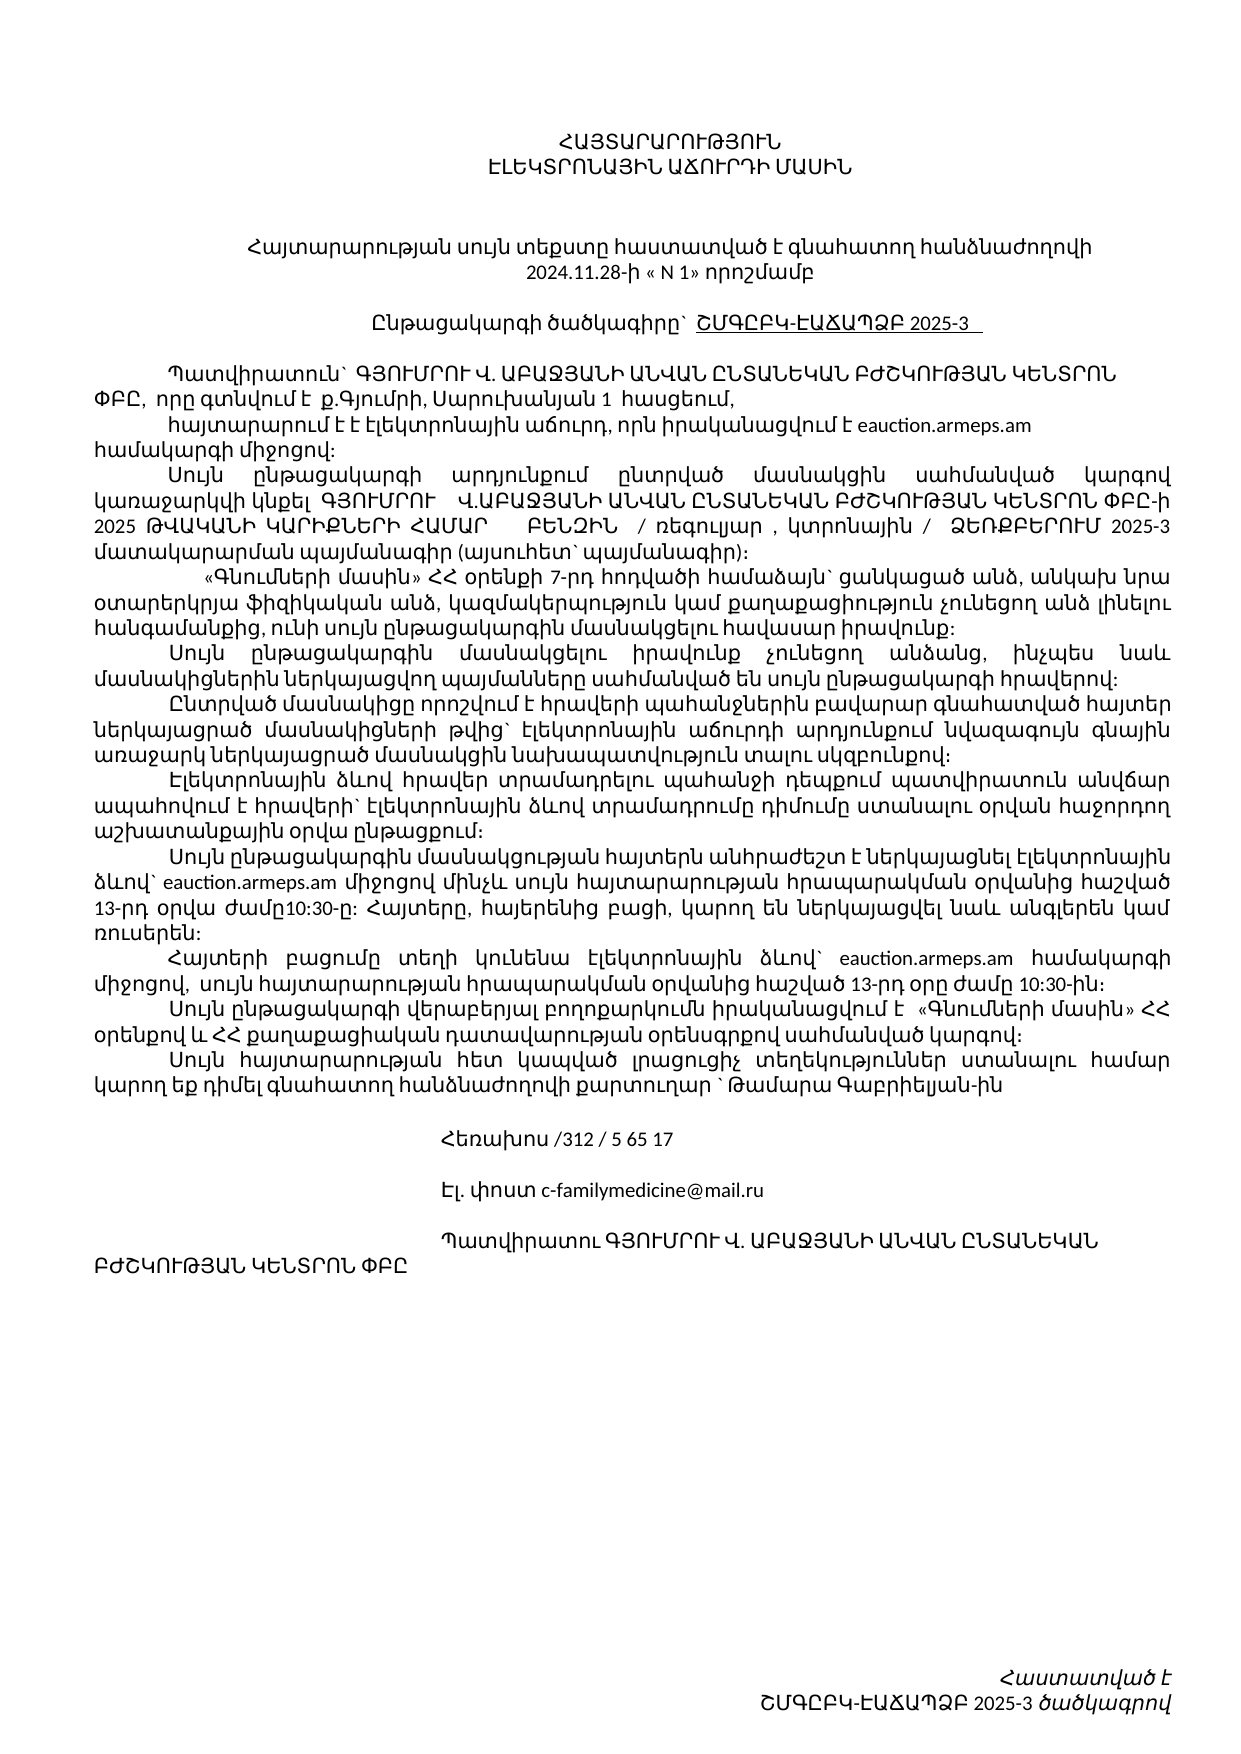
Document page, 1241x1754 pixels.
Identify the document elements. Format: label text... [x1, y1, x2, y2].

text Ընթացակարգի ծածկագիրը` ՇՄԳԸԲԿ-ԷԱՃԱՊՁԲ 2025-3 [94, 310, 1171, 336]
text Սույն ընթացակարգի վերաբերյալ բողոքարկումն իրականացվում է «Գնումների մասին» ՀՀ օրենքով և ՀՀ քաղաքացիական դատավարության օրենսգրքով սահմանված կարգով։ [94, 996, 1171, 1047]
text հայտարարում է է էլեկտրոնային աճուրդ, որն իրականացվում է eauction.armeps.am համակարգի միջոցով: [94, 412, 1171, 463]
text Սույն հայտարարության հետ կապված լրացուցիչ տեղեկություններ ստանալու համար կարող եք դիմել գնահատող հանձնաժողովի քարտուղար ` Թամարա Գաբրիելյան-ին [94, 1047, 1171, 1098]
text Հայտարարության սույն տեքստը հաստատված է գնահատող հանձնաժողովի [94, 234, 1171, 259]
text Սույն ընթացակարգի արդյունքում ընտրված մասնակցին սահմանված կարգով կառաջարկվի կնքել ԳՅՈՒՄՐՈՒ Վ.ԱԲԱՋՅԱՆԻ ԱՆՎԱՆ ԸՆՏԱՆԵԿԱՆ ԲԺՇԿՈՒԹՅԱՆ ԿԵՆՏՐՈՆ ՓԲԸ-ի 2025 ԹՎԱԿԱՆԻ ԿԱՐԻՔՆԵՐԻ ՀԱՄԱՐ ԲԵՆԶԻՆ / ռեգուլյար , կտրոնային / ՁԵՌՔԲԵՐՈՒՄ 2025-3 մատակարարման պայմանագիր (այսուհետ` պայմանագիր)։ [94, 463, 1171, 564]
text ՇՄԳԸԲԿ-ԷԱՃԱՊՁԲ 2025-3 ծածկագրով [94, 1690, 1171, 1716]
text Պատվիրատու ԳՅՈՒՄՐՈՒ Վ. ԱԲԱՋՅԱՆԻ ԱՆՎԱՆ ԸՆՏԱՆԵԿԱՆ ԲԺՇԿՈՒԹՅԱՆ ԿԵՆՏՐՈՆ ՓԲԸ [94, 1228, 1171, 1279]
text Հայտերի բացումը տեղի կունենա էլեկտրոնային ձևով` eauction.armeps.am համակարգի միջոցով, սույն հայտարարության հրապարակման օրվանից հաշված 13-րդ օրը ժամը 10:30-ին։ [94, 946, 1171, 996]
text Էլ. փոստ c-familymedicine@mail.ru [94, 1177, 1171, 1203]
text Սույն ընթացակարգին մասնակցելու իրավունք չունեցող անձանց, ինչպես նաև մասնակիցներին ներկայացվող պայմանները սահմանված են սույն ընթացակարգի հրավերով: [94, 641, 1171, 691]
text 2024.11.28 -ի « N 1» որոշմամբ [94, 259, 1171, 285]
text Պատվիրատուն` ԳՅՈՒՄՐՈՒ Վ. ԱԲԱՋՅԱՆԻ ԱՆՎԱՆ ԸՆՏԱՆԵԿԱՆ ԲԺՇԿՈՒԹՅԱՆ ԿԵՆՏՐՈՆ ՓԲԸ, որը գտնվում է ք.Գյումրի, Սարուխանյան 1 հասցեում, [94, 361, 1171, 412]
text «Գնումների մասին» ՀՀ օրենքի 7-րդ հոդվածի համաձայն` ցանկացած անձ, անկախ նրա օտարերկրյա ֆիզիկական անձ, կազմակերպություն կամ քաղաքացիություն չունեցող անձ լինելու հանգամանքից, ունի սույն ընթացակարգին մասնակցելու հավասար իրավունք: [94, 564, 1171, 641]
text Հաստատված է [94, 1665, 1171, 1690]
text Սույն ընթացակարգին մասնակցության հայտերն անհրաժեշտ է ներկայացնել էլեկտրոնային ձևով` eauction.armeps.am միջոցով մինչև սույն հայտարարության հրապարակման օրվանից հաշված 13-րդ օրվա ժամը10:30-ը: Հայտերը, հայերենից բացի, կարող են ներկայացվել նաև անգլերեն կամ ռուսերեն: [94, 844, 1171, 946]
text ՀԱՅՏԱՐԱՐՈՒԹՅՈՒՆ [94, 129, 1171, 154]
text Հեռախոս /312 / 5 65 17 [94, 1126, 1171, 1152]
text Էլեկտրոնային ձևով հրավեր տրամադրելու պահանջի դեպքում պատվիրատուն անվճար ապահովում է հրավերի` էլեկտրոնային ձևով տրամադրումը դիմումը ստանալու օրվան հաջորդող աշխատանքային օրվա ընթացքում։ [94, 768, 1171, 844]
text Ընտրված մասնակիցը որոշվում է հրավերի պահանջներին բավարար գնահատված հայտեր ներկայացրած մասնակիցների թվից` էլեկտրոնային աճուրդի արդյունքում նվազագույն գնային առաջարկ ներկայացրած մասնակցին նախապատվություն տալու սկզբունքով։ [94, 691, 1171, 768]
text ԷԼԵԿՏՐՈՆԱՅԻՆ ԱՃՈՒՐԴԻ ՄԱՍԻՆ [94, 154, 1171, 180]
